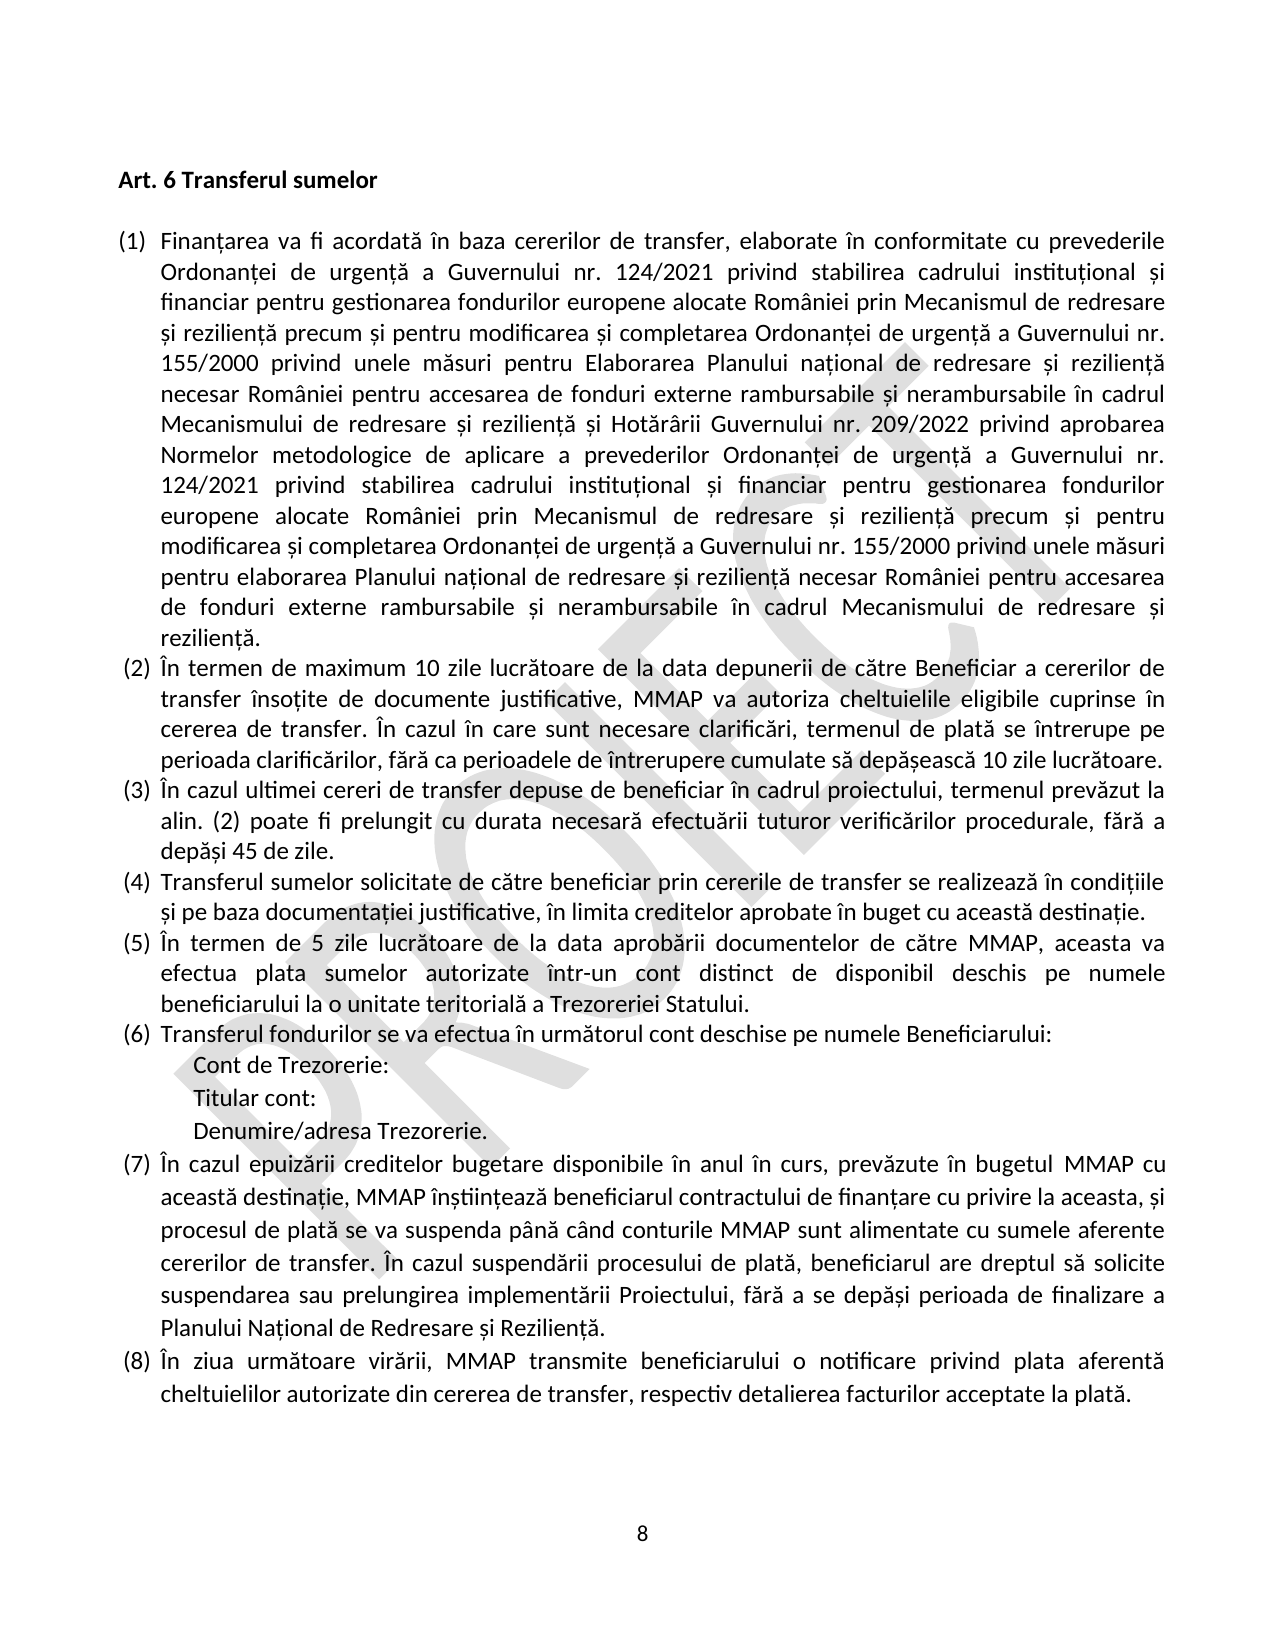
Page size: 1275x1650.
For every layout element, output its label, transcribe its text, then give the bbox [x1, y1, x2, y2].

list În ziua următoare virării, MMAP transmite beneficiarului o notificare privind plata aferentă cheltuielilor autorizate din cererea de transfer, respectiv detalierea facturilor acceptate la plată. [123, 1345, 1167, 1409]
list În termen de 5 zile lucrătoare de la data aprobării documentelor de către MMAP, aceasta va efectua plata sumelor autorizate într-un cont distinct de disponibil deschis pe numele beneficiarului la o unitate teritorială a Trezoreriei Statului. [123, 927, 1167, 1019]
text Titular cont: [118, 1082, 1167, 1113]
list În cazul ultimei cereri de transfer depuse de beneficiar în cadrul proiectului, termenul prevăzut la alin. (2) poate fi prelungit cu durata necesară efectuării tuturor verificărilor procedurale, fără a depăși 45 de zile. [123, 774, 1167, 866]
list Finanțarea va fi acordată în baza cererilor de transfer, elaborate în conformitate cu prevederile Ordonanței de urgență a Guvernului nr. 124/2021 privind stabilirea cadrului instituțional și financiar pentru gestionarea fondurilor europene alocate României prin Mecanismul de redresare și reziliență precum și pentru modificarea și completarea Ordonanței de urgență a Guvernului nr. 155/2000 privind unele măsuri pentru Elaborarea Planului național de redresare și reziliență necesar României pentru accesarea de fonduri externe rambursabile și nerambursabile în cadrul Mecanismului de redresare și reziliență și Hotărârii Guvernului nr. 209/2022 privind aprobarea Normelor metodologice de aplicare a prevederilor Ordonanței de urgență a Guvernului nr. 124/2021 privind stabilirea cadrului instituțional și financiar pentru gestionarea fondurilor europene alocate României prin Mecanismul de redresare și reziliență precum și pentru modificarea și completarea Ordonanței de urgență a Guvernului nr. 155/2000 privind unele măsuri pentru elaborarea Planului național de redresare și reziliență necesar României pentru accesarea de fonduri externe rambursabile și nerambursabile în cadrul Mecanismului de redresare și reziliență. [118, 225, 1167, 652]
text Art. 6 Transferul sumelor [118, 164, 1167, 194]
list Transferul sumelor solicitate de către beneficiar prin cererile de transfer se realizează în condițiile și pe baza documentației justificative, în limita creditelor aprobate în buget cu această destinație. [123, 866, 1167, 927]
text Denumire/adresa Trezorerie. [118, 1115, 1167, 1146]
list În termen de maximum 10 zile lucrătoare de la data depunerii de către Beneficiar a cererilor de transfer însoțite de documente justificative, MMAP va autoriza cheltuielile eligibile cuprinse în cererea de transfer. În cazul în care sunt necesare clarificări, termenul de plată se întrerupe pe perioada clarificărilor, fără ca perioadele de întrerupere cumulate să depășească 10 zile lucrătoare. [123, 652, 1167, 774]
list În cazul epuizării creditelor bugetare disponibile în anul în curs, prevăzute în bugetul MMAP cu această destinație, MMAP înștiințează beneficiarul contractului de finanțare cu privire la aceasta, și procesul de plată se va suspenda până când conturile MMAP sunt alimentate cu sumele aferente cererilor de transfer. În cazul suspendării procesului de plată, beneficiarul are dreptul să solicite suspendarea sau prelungirea implementării Proiectului, fără a se depăși perioada de finalizare a Planului Național de Redresare și Reziliență. [123, 1148, 1167, 1343]
list Transferul fondurilor se va efectua în următorul cont deschise pe numele Beneficiarului: [123, 1019, 1167, 1049]
text Cont de Trezorerie: [118, 1049, 1167, 1080]
